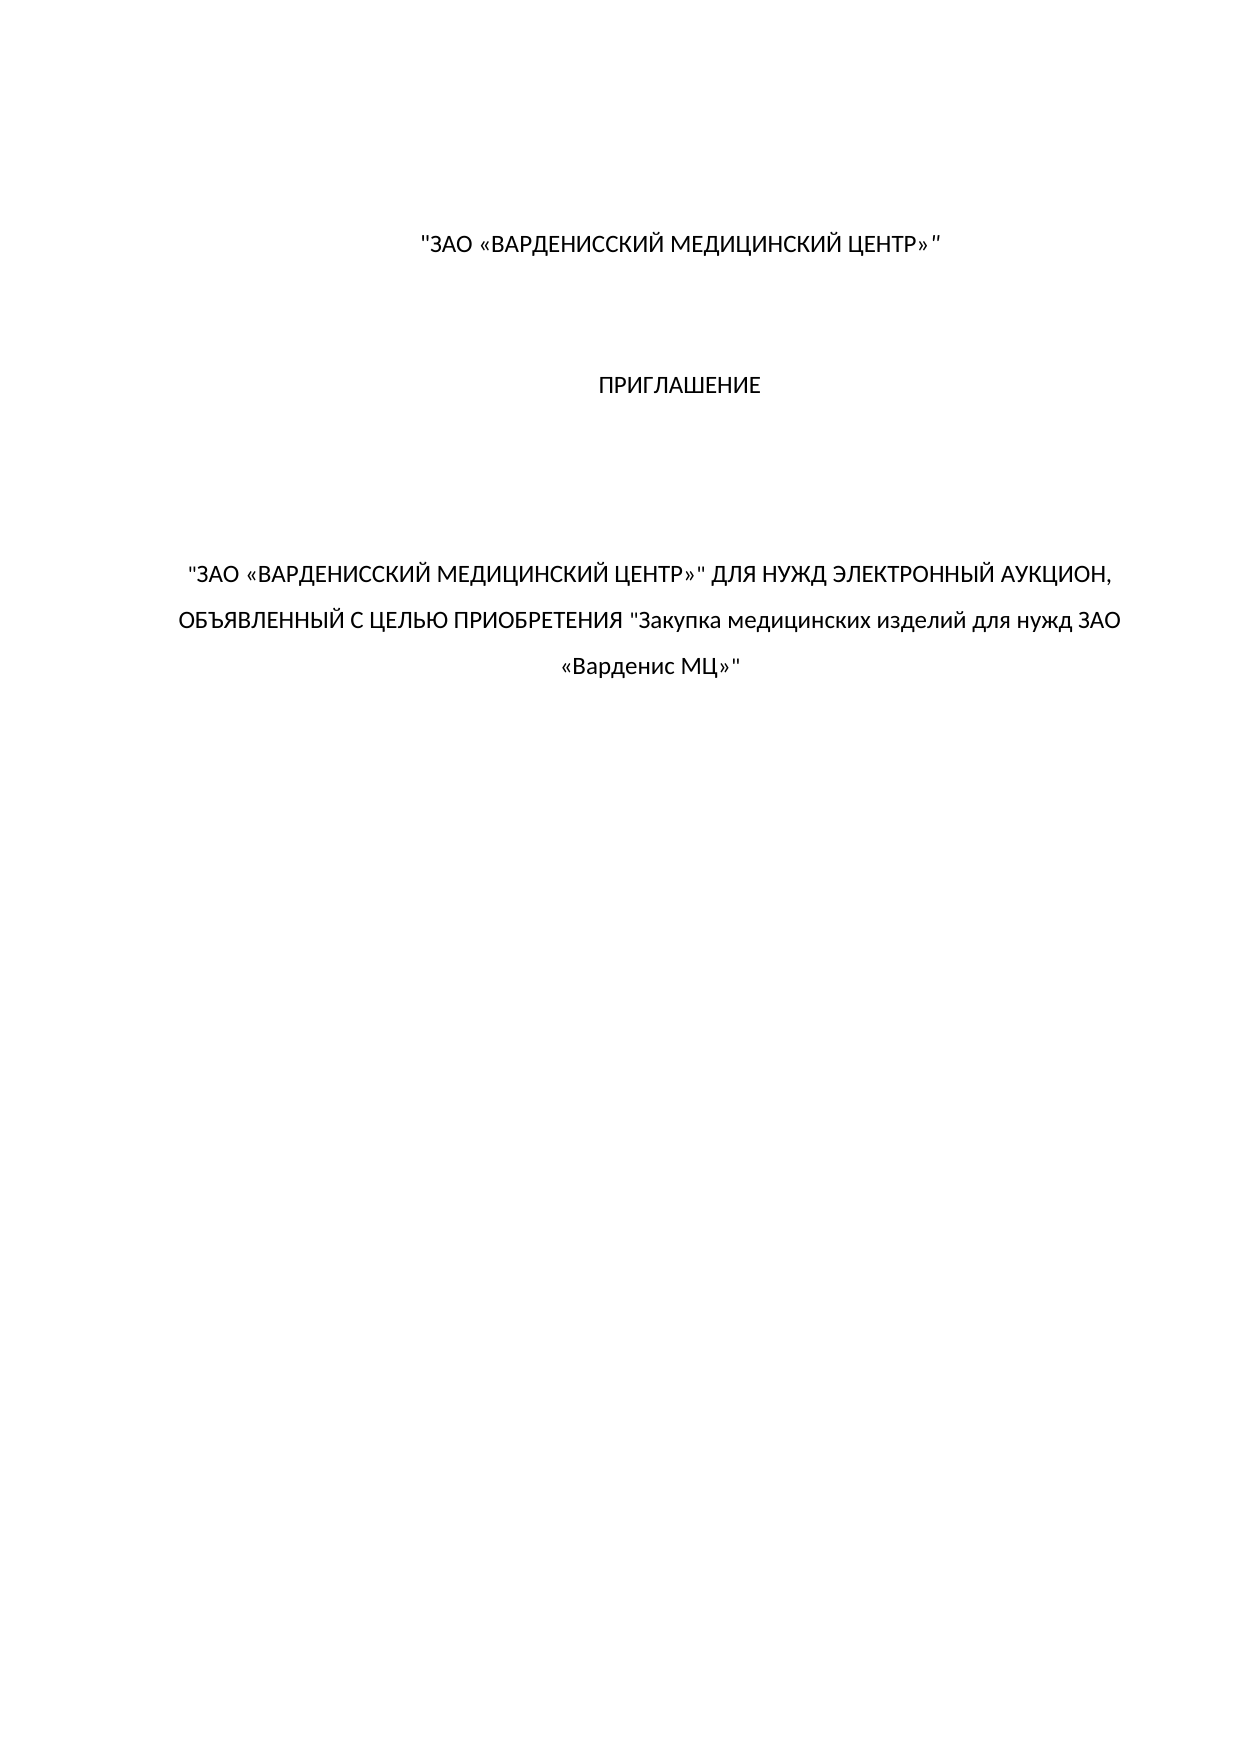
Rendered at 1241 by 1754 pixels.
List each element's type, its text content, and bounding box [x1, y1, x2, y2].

text "ЗАО «ВАРДЕНИССКИЙ МЕДИЦИНСКИЙ ЦЕНТР»" [148, 228, 1152, 258]
text ОБЪЯВЛЕННЫЙ С ЦЕЛЬЮ ПРИОБРЕТЕНИЯ "Закупка медицинских изделий для нужд ЗАО «Варденис МЦ»" [148, 604, 1152, 680]
text ПРИГЛАШЕНИЕ [148, 369, 1152, 400]
text "ЗАО «ВАРДЕНИССКИЙ МЕДИЦИНСКИЙ ЦЕНТР»" ДЛЯ НУЖД ЭЛЕКТРОННЫЙ АУКЦИОН, [148, 558, 1152, 589]
